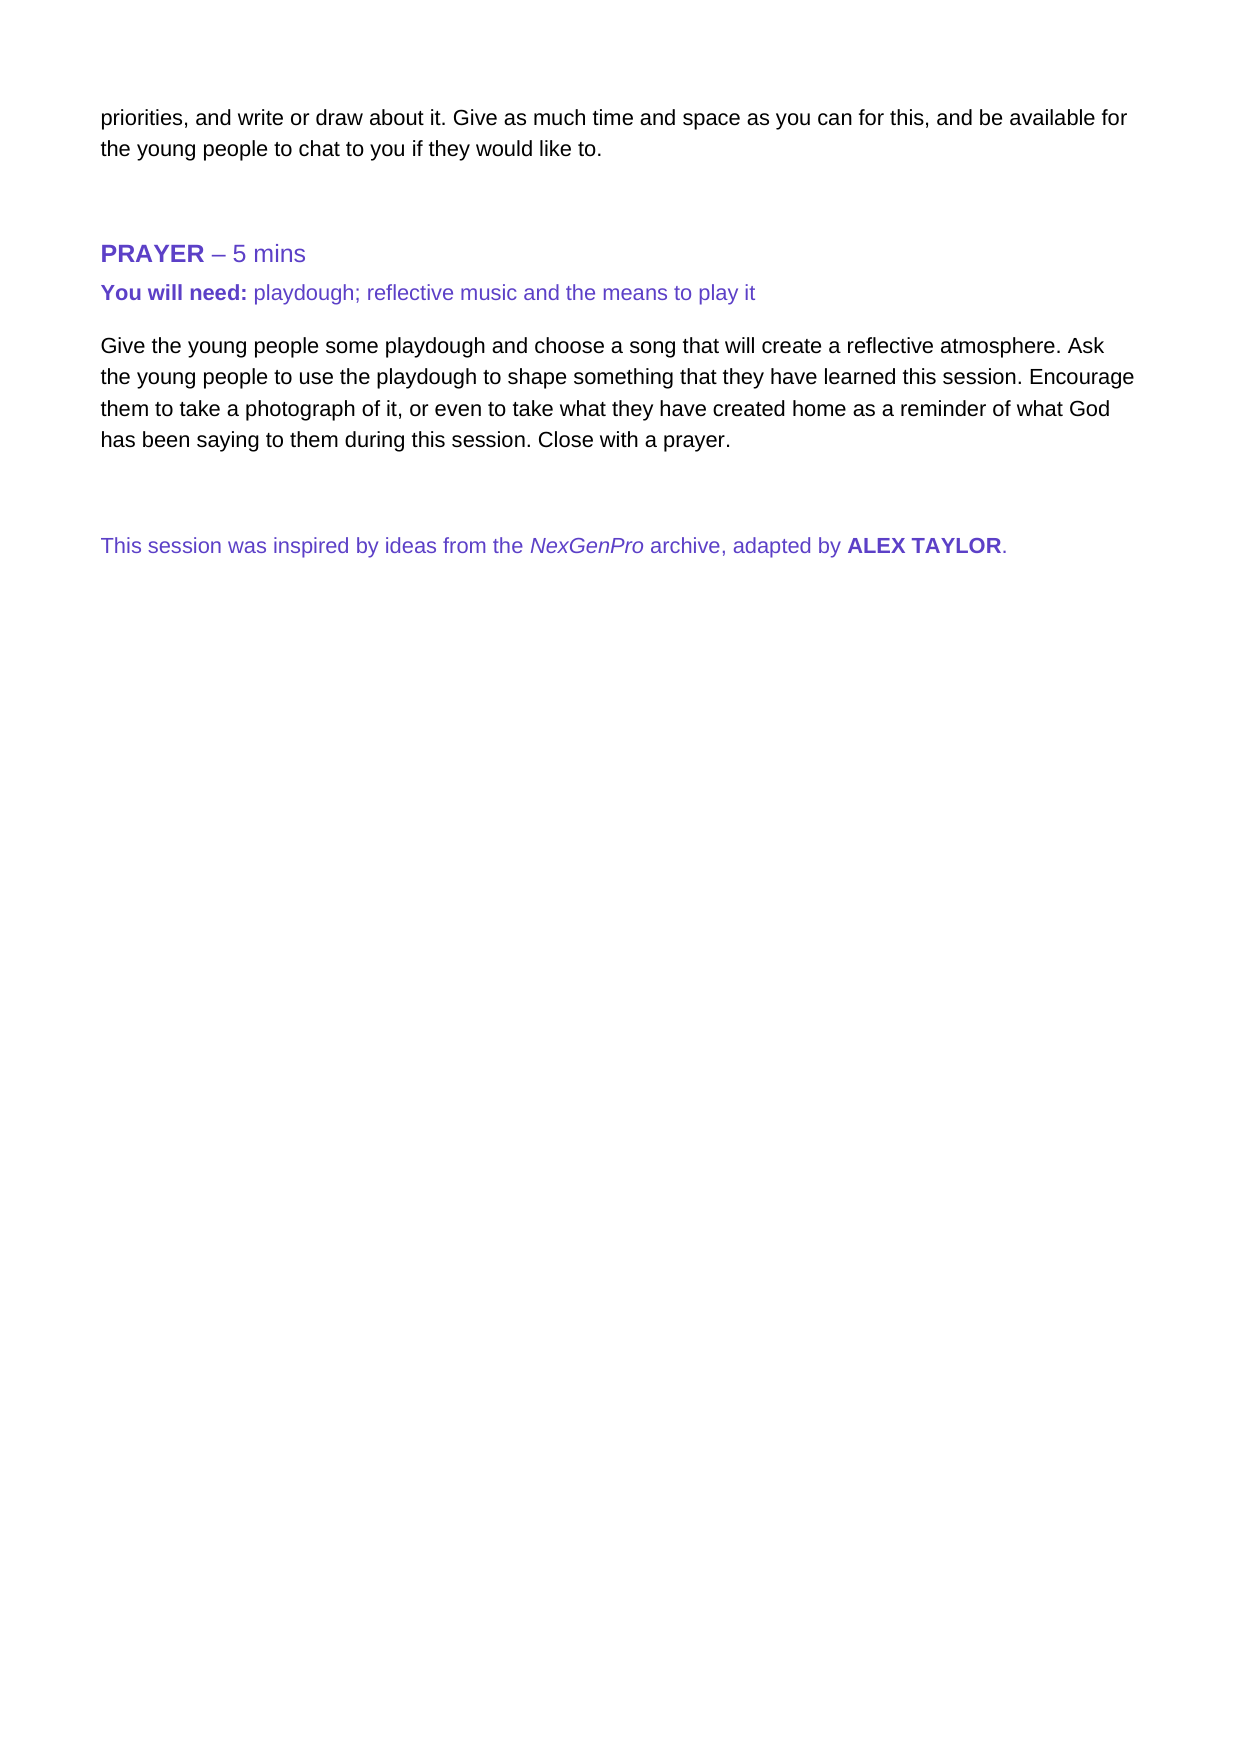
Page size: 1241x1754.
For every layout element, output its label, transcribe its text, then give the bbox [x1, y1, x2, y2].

text This session was inspired by ideas from the NexGenPro archive, adapted by ALEX TAYLOR. [100, 528, 1140, 560]
text Give the young people some playdough and choose a song that will create a reflective atmosphere. Ask the young people to use the playdough to shape something that they have learned this session. Encourage them to take a photograph of it, or even to take what they have created home as a reminder of what God has been saying to them during this session. Close with a prayer. [100, 328, 1140, 453]
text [100, 100, 1140, 163]
text You will need: playdough; reflective music and the means to play it [100, 275, 1140, 307]
subtitle PRAYER – 5 mins [100, 238, 1140, 269]
